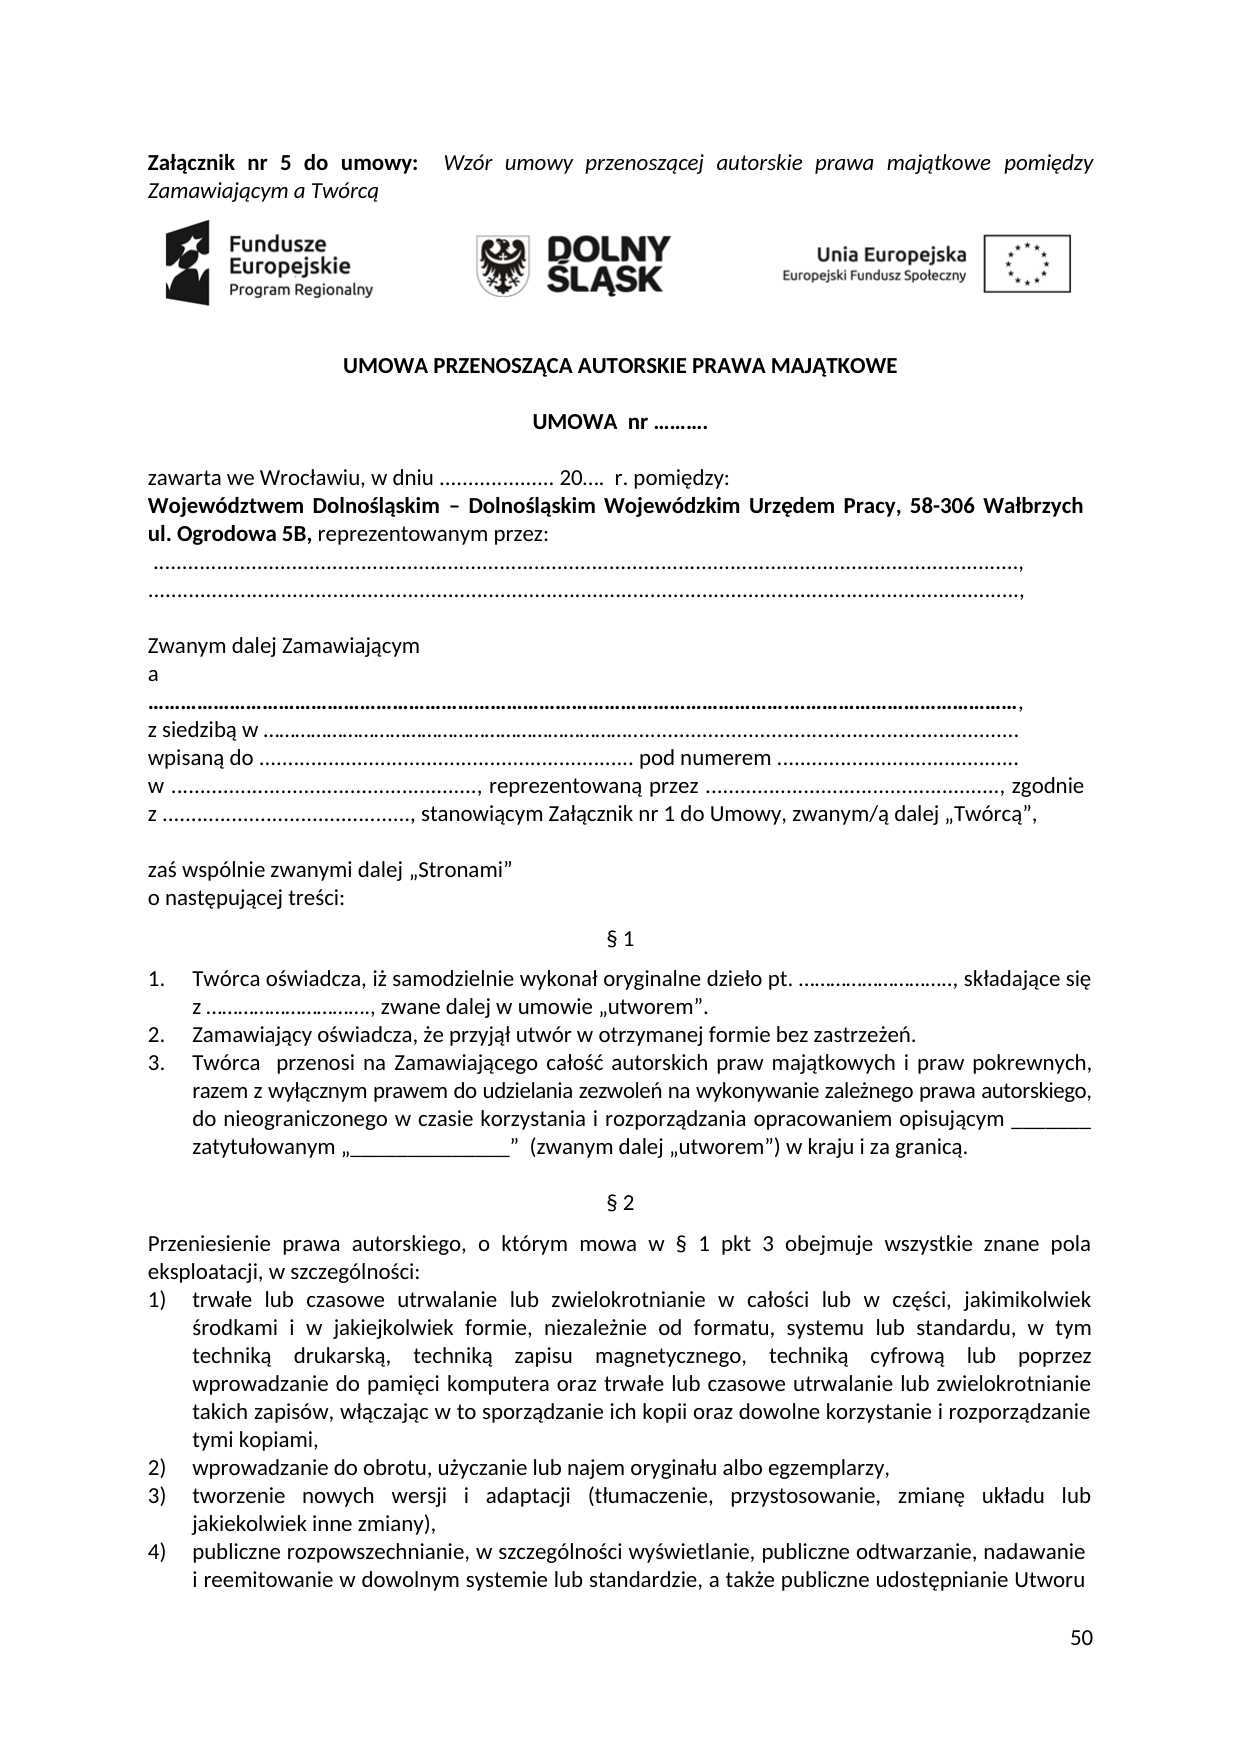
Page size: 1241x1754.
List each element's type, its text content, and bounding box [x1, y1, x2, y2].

text Przeniesienie prawa autorskiego, o którym mowa w § 1 pkt 3 obejmuje wszystkie znane pola eksploatacji, w szczególności: [148, 1229, 1093, 1285]
text a [148, 659, 1093, 687]
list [148, 1537, 1093, 1593]
text UMOWA PRZENOSZĄCA AUTORSKIE PRAWA MAJĄTKOWE [148, 351, 1093, 379]
text UMOWA nr ………. [148, 407, 1093, 435]
text Zwanym dalej Zamawiającym [148, 631, 1093, 659]
text wpisaną do ................................................................. pod numerem .......................................... [148, 743, 1093, 771]
text z siedzibą w …………………………………………………………….................................................................... [148, 715, 1093, 743]
text Załącznik nr 5 do umowy: Wzór umowy przenoszącej autorskie prawa majątkowe pomiędzy Zamawiającym a Twórcą [148, 148, 1093, 204]
list Twórca oświadcza, iż samodzielnie wykonał oryginalne dzieło pt. ……………………….., składające się z …………………………., zwane dalej w umowie „utworem”. [148, 964, 1093, 1020]
text ......................................................................................................................................................., [148, 575, 1093, 603]
text ......................................................................................................................................................, [148, 547, 1093, 575]
text w ....................................................., reprezentowaną przez ..................................................., zgodnie z ..........................................., stanowiącym Załącznik nr 1 do Umowy, zwanym/ą dalej „Twórcą”, [148, 771, 1093, 827]
text § 1 [148, 924, 1093, 952]
text Województwem Dolnośląskim – Dolnośląskim Wojewódzkim Urzędem Pracy, 58-306 Wałbrzych ul. Ogrodowa 5B, reprezentowanym przez: [148, 491, 1093, 547]
list wprowadzanie do obrotu, użyczanie lub najem oryginału albo egzemplarzy, [148, 1453, 1093, 1481]
text § 2 [148, 1188, 1093, 1216]
list Twórca przenosi na Zamawiającego całość autorskich praw majątkowych i praw pokrewnych, razem z wyłącznym prawem do udzielania zezwoleń na wykonywanie zależnego prawa autorskiego, do nieograniczonego w czasie korzystania i rozporządzania opracowaniem opisującym _______ zatytułowanym „______________” (zwanym dalej „utworem”) w kraju i za granicą. [148, 1048, 1093, 1160]
list tworzenie nowych wersji i adaptacji (tłumaczenie, przystosowanie, zmianę układu lub jakiekolwiek inne zmiany), [148, 1481, 1093, 1537]
text o następującej treści: [148, 883, 1093, 911]
text zaś wspólnie zwanymi dalej „Stronami” [148, 855, 1093, 883]
list trwałe lub czasowe utrwalanie lub zwielokrotnianie w całości lub w części, jakimikolwiek środkami i w jakiejkolwiek formie, niezależnie od formatu, systemu lub standardu, w tym techniką drukarską, techniką zapisu magnetycznego, techniką cyfrową lub poprzez wprowadzanie do pamięci komputera oraz trwałe lub czasowe utrwalanie lub zwielokrotnianie takich zapisów, włączając w to sporządzanie ich kopii oraz dowolne korzystanie i rozporządzanie tymi kopiami, [148, 1285, 1093, 1453]
picture [148, 216, 1093, 311]
text zawarta we Wrocławiu, w dniu .................... 20…. r. pomiędzy: [148, 463, 1093, 491]
list Zamawiający oświadcza, że przyjął utwór w otrzymanej formie bez zastrzeżeń. [148, 1020, 1093, 1048]
text ……………………………………………………………………………………………………….……………………………………, [148, 687, 1093, 715]
